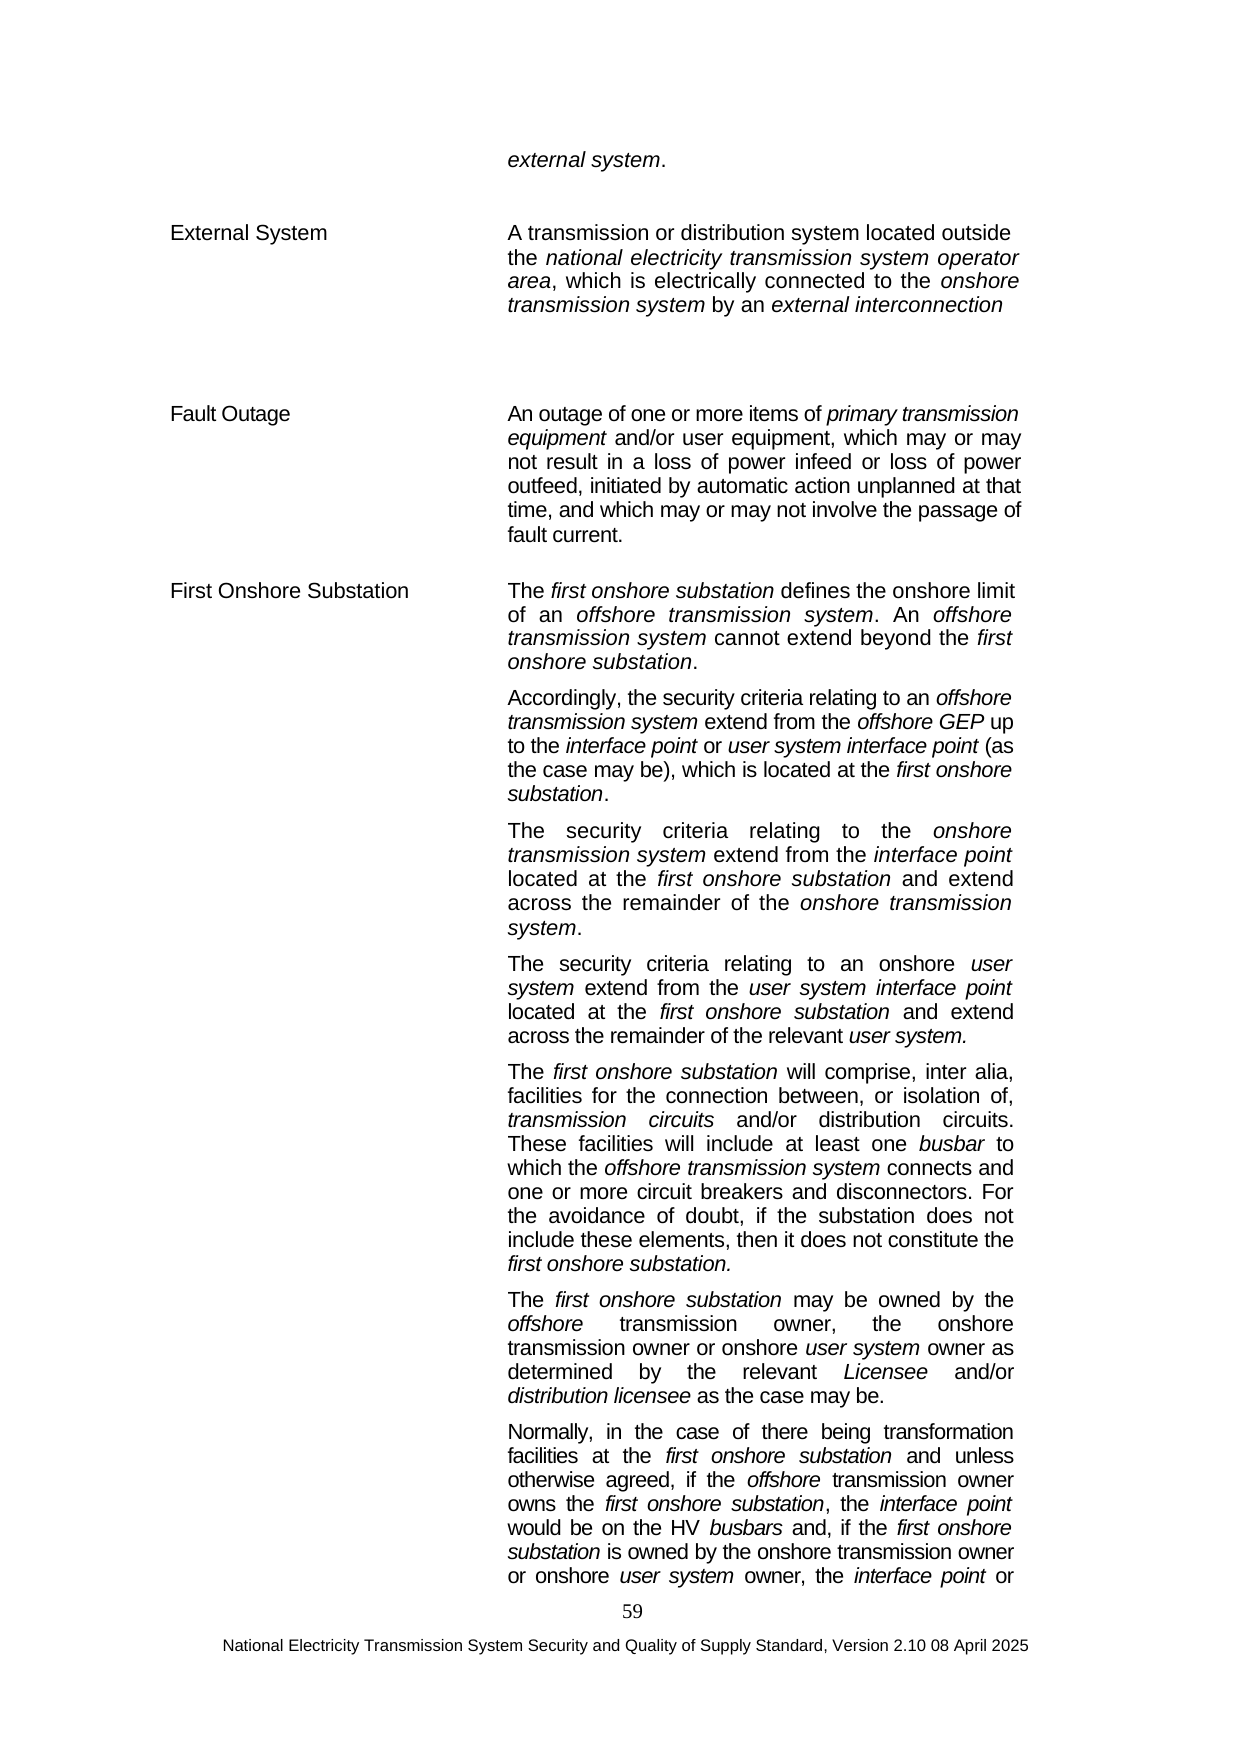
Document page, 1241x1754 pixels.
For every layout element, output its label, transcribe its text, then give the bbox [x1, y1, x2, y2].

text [507, 1420, 1014, 1589]
text First Onshore Substation The first onshore substation defines the onshore limit [170, 579, 1029, 603]
text equipment and/or user equipment, which may or may not result in a loss of power infeed or loss of power outfeed, initiated by automatic action unplanned at that time, and which may or may not involve the passage of fault current. [507, 426, 1022, 547]
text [507, 148, 1022, 172]
text the national electricity transmission system operator area, which is electrically connected to the onshore transmission system by an external interconnection [507, 247, 1022, 317]
text of an offshore transmission system. An offshore transmission system cannot extend beyond the first onshore substation. [507, 603, 1014, 674]
text The first onshore substation may be owned by the offshore transmission owner, the onshore transmission owner or onshore user system owner as determined by the relevant Licensee and/or distribution licensee as the case may be. [507, 1288, 1014, 1408]
text External System A transmission or distribution system located outside [170, 220, 1029, 245]
text The security criteria relating to an onshore user system extend from the user system interface point located at the first onshore substation and extend across the remainder of the relevant user system. [507, 952, 1014, 1048]
text Fault Outage An outage of one or more items of primary transmission [170, 404, 1029, 426]
text The security criteria relating to the onshore transmission system extend from the interface point located at the first onshore substation and extend across the remainder of the onshore transmission system. [507, 819, 1014, 940]
text The first onshore substation will comprise, inter alia, facilities for the connection between, or isolation of, transmission circuits and/or distribution circuits. These facilities will include at least one busbar to which the offshore transmission system connects and one or more circuit breakers and disconnectors. For the avoidance of doubt, if the substation does not include these elements, then it does not constitute the first onshore substation. [507, 1060, 1014, 1277]
text Accordingly, the security criteria relating to an offshore transmission system extend from the offshore GEP up to the interface point or user system interface point (as the case may be), which is located at the first onshore substation. [507, 686, 1014, 806]
